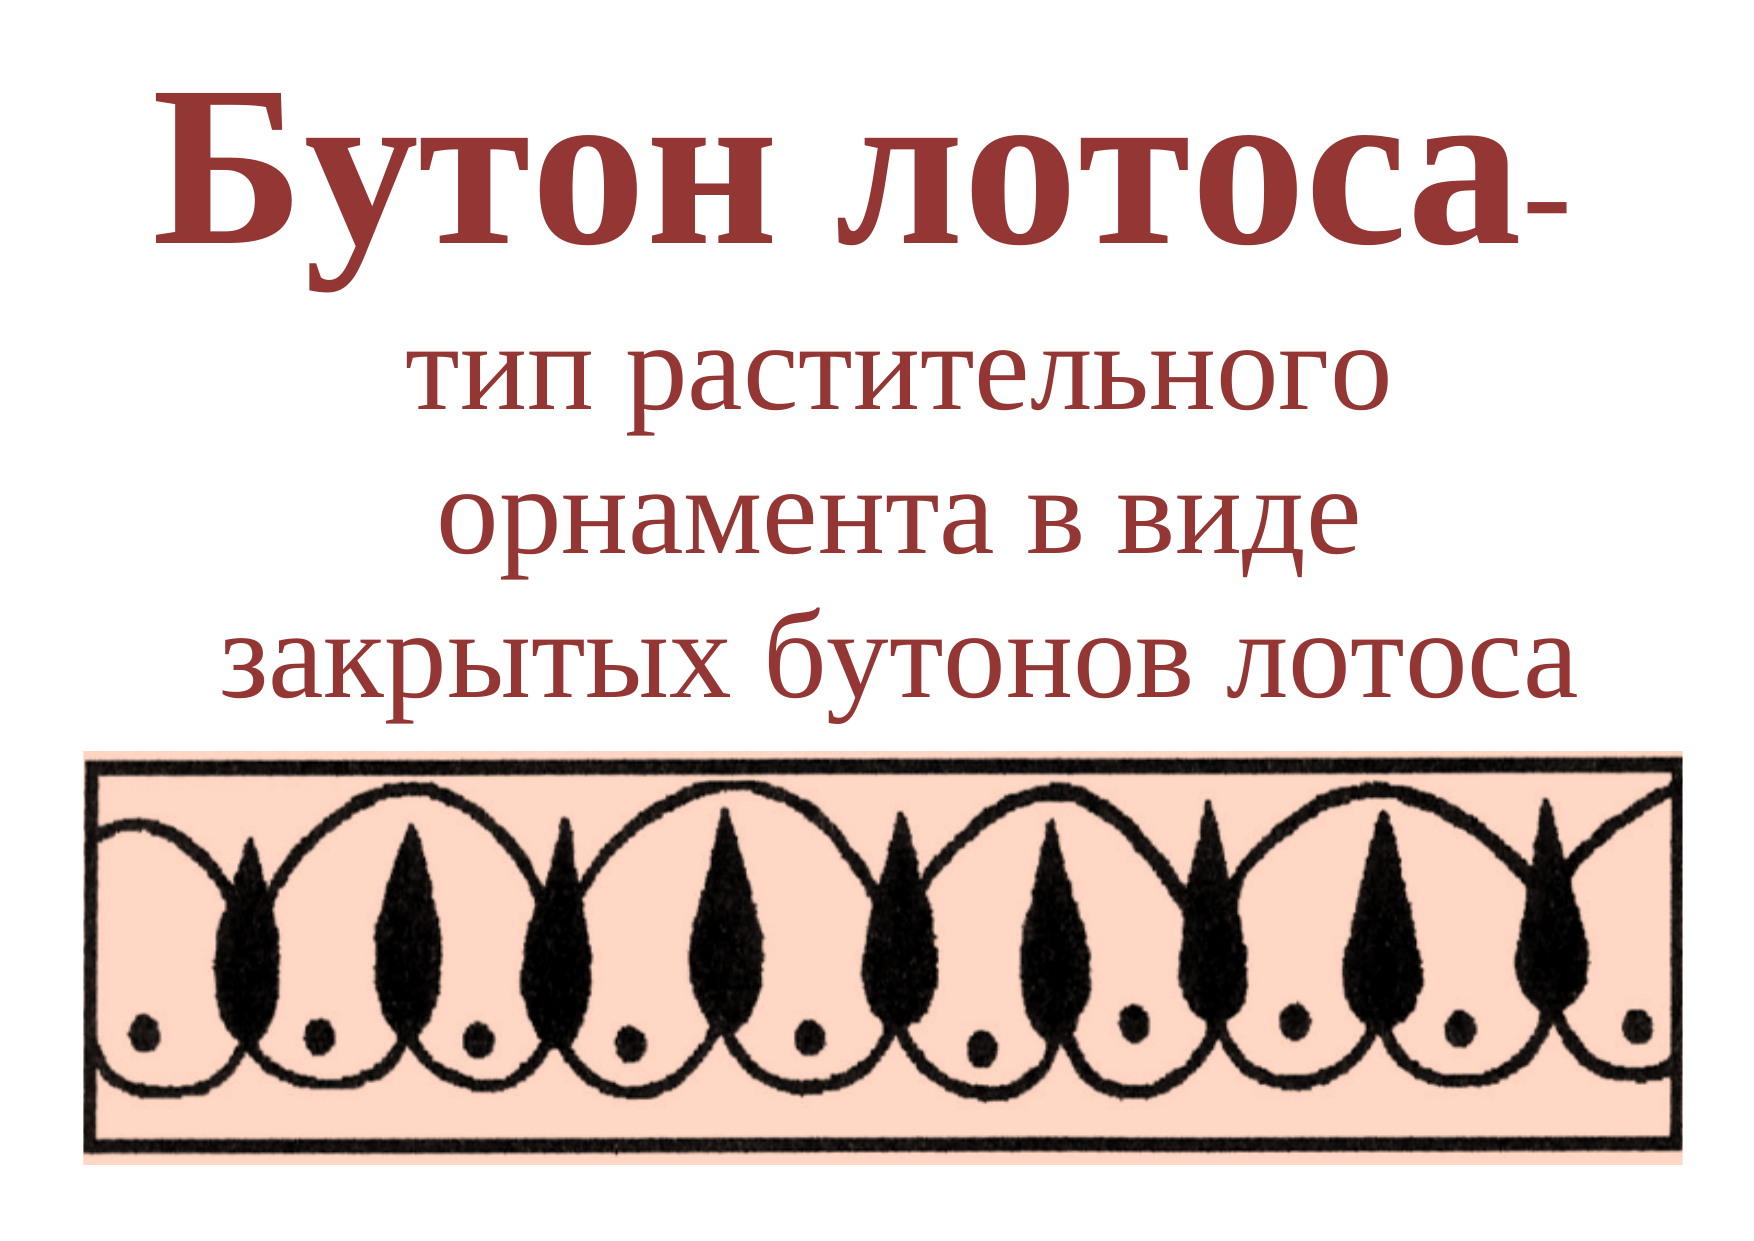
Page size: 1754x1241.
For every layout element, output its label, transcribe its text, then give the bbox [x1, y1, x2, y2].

text Бутон лотоса- [0, 29, 1724, 293]
text орнамента в виде [0, 437, 1724, 581]
text закрытых бутонов лотоса [0, 581, 1724, 724]
text тип растительного [0, 293, 1724, 437]
